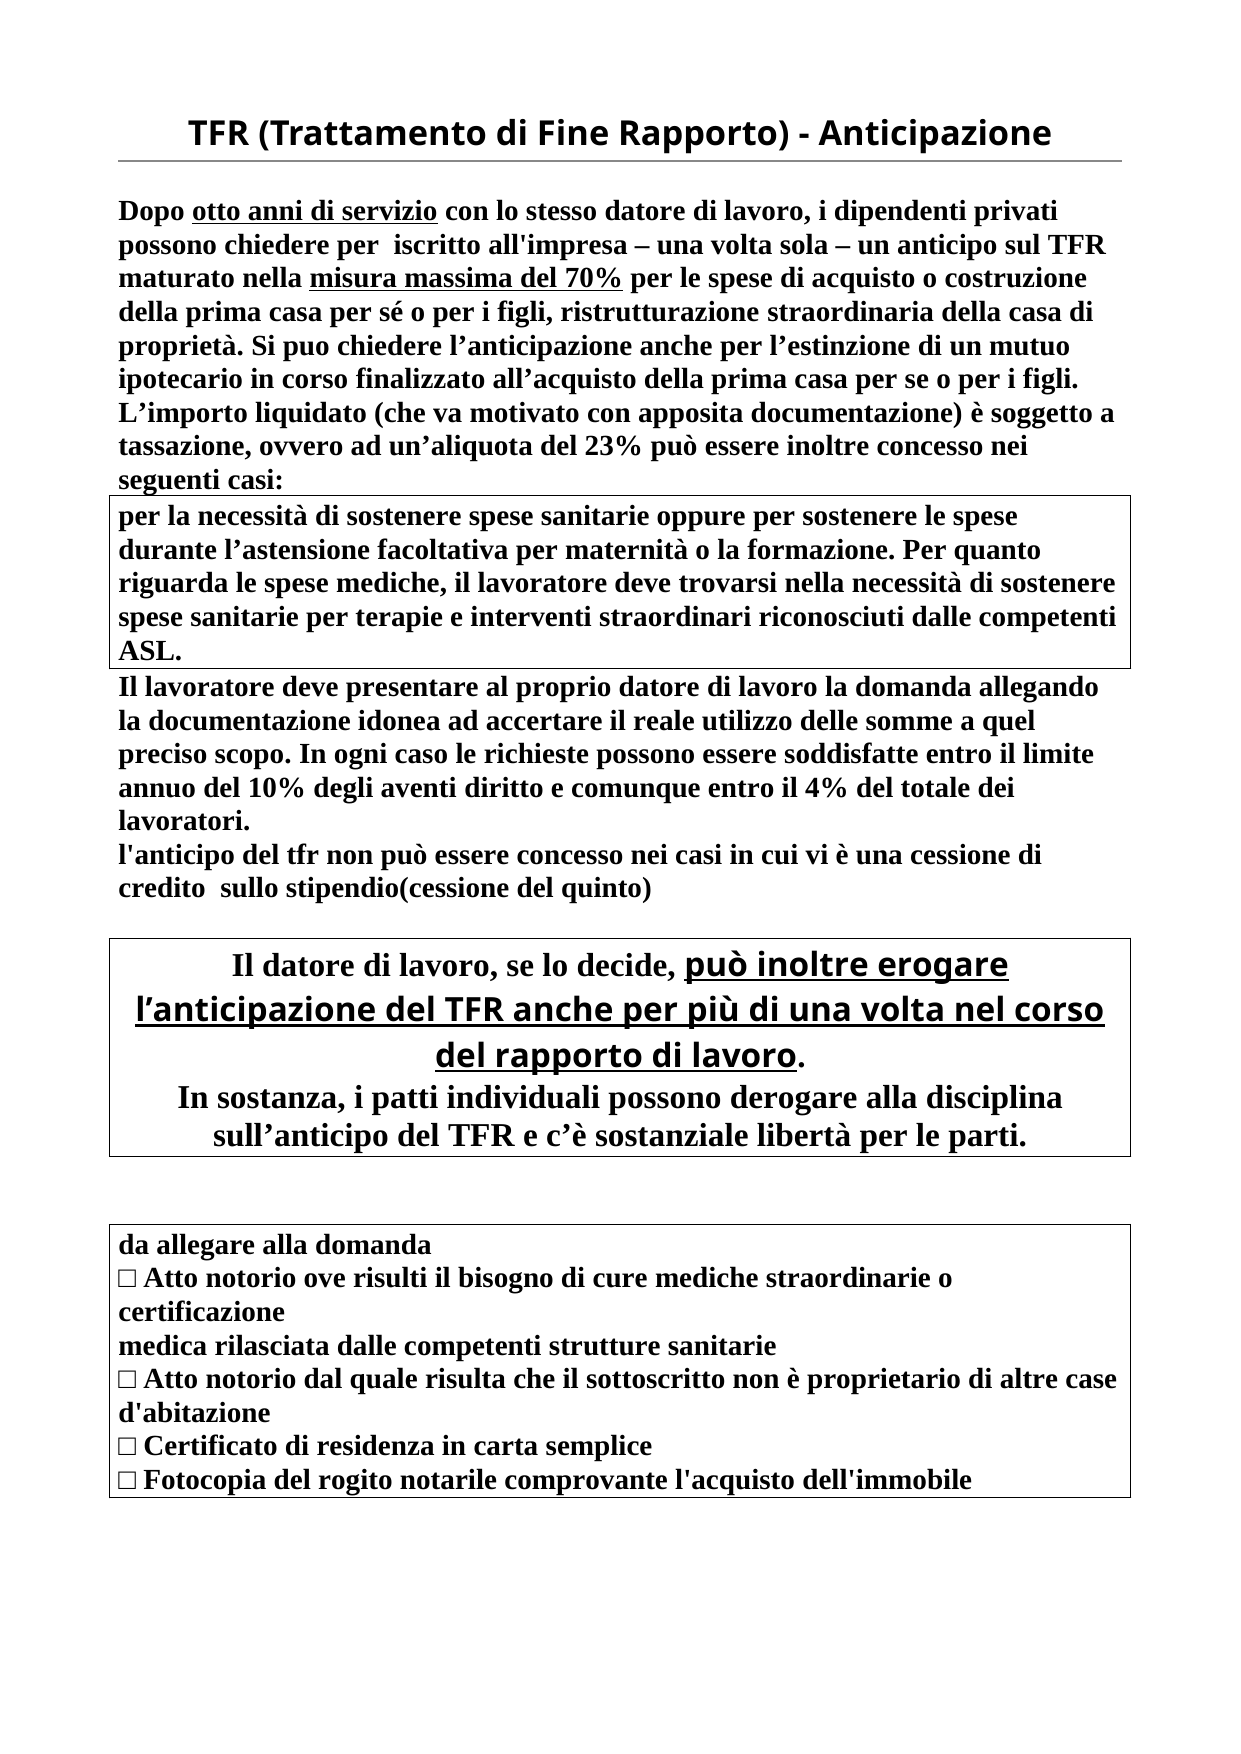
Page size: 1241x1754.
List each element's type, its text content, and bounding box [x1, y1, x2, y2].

text da allegare alla domanda [110, 1225, 1130, 1261]
text In sostanza, i patti individuali possono derogare alla disciplina sull’anticipo del TFR e c’è sostanziale libertà per le parti. [110, 1074, 1130, 1156]
text medica rilasciata dalle competenti strutture sanitarie [118, 1328, 1122, 1361]
text Il lavoratore deve presentare al proprio datore di lavoro la domanda allegando la documentazione idonea ad accertare il reale utilizzo delle somme a quel preciso scopo. In ogni caso le richieste possono essere soddisfatte entro il limite annuo del 10% degli aventi diritto e comunque entro il 4% del totale dei lavoratori. [118, 669, 1122, 837]
text □ Certificato di residenza in carta semplice [118, 1428, 1122, 1459]
text Dopo otto anni di servizio con lo stesso datore di lavoro, i dipendenti privati possono chiedere per iscritto all'impresa – una volta sola – un anticipo sul TFR maturato nella misura massima del 70% per le spese di acquisto o costruzione della prima casa per sé o per i figli, ristrutturazione straordinaria della casa di proprietà. Si puo chiedere l’anticipazione anche per l’estinzione di un mutuo ipotecario in corso finalizzato all’acquisto della prima casa per se o per i figli. [118, 193, 1122, 395]
text □ Atto notorio dal quale risulta che il sottoscritto non è proprietario di altre case [118, 1361, 1122, 1395]
text TFR (Trattamento di Fine Rapporto) - Anticipazione [118, 109, 1122, 160]
text d'abitazione [118, 1395, 1122, 1428]
text Il datore di lavoro, se lo decide, può inoltre erogare l’anticipazione del TFR anche per più di una volta nel corso del rapporto di lavoro. [110, 939, 1130, 1074]
text □ Fotocopia del rogito notarile comprovante l'acquisto dell'immobile [110, 1459, 1130, 1497]
text l'anticipo del tfr non può essere concesso nei casi in cui vi è una cessione di credito sullo stipendio(cessione del quinto) [118, 837, 1122, 904]
text L’importo liquidato (che va motivato con apposita documentazione) è soggetto a tassazione, ovvero ad un’aliquota del 23% può essere inoltre concesso nei seguenti casi: [118, 395, 1122, 495]
text □ Atto notorio ove risulti il bisogno di cure mediche straordinarie o certificazione [118, 1261, 1122, 1328]
text per la necessità di sostenere spese sanitarie oppure per sostenere le spese durante l’astensione facoltativa per maternità o la formazione. Per quanto riguarda le spese mediche, il lavoratore deve trovarsi nella necessità di sostenere spese sanitarie per terapie e interventi straordinari riconosciuti dalle competenti ASL. [110, 496, 1130, 668]
